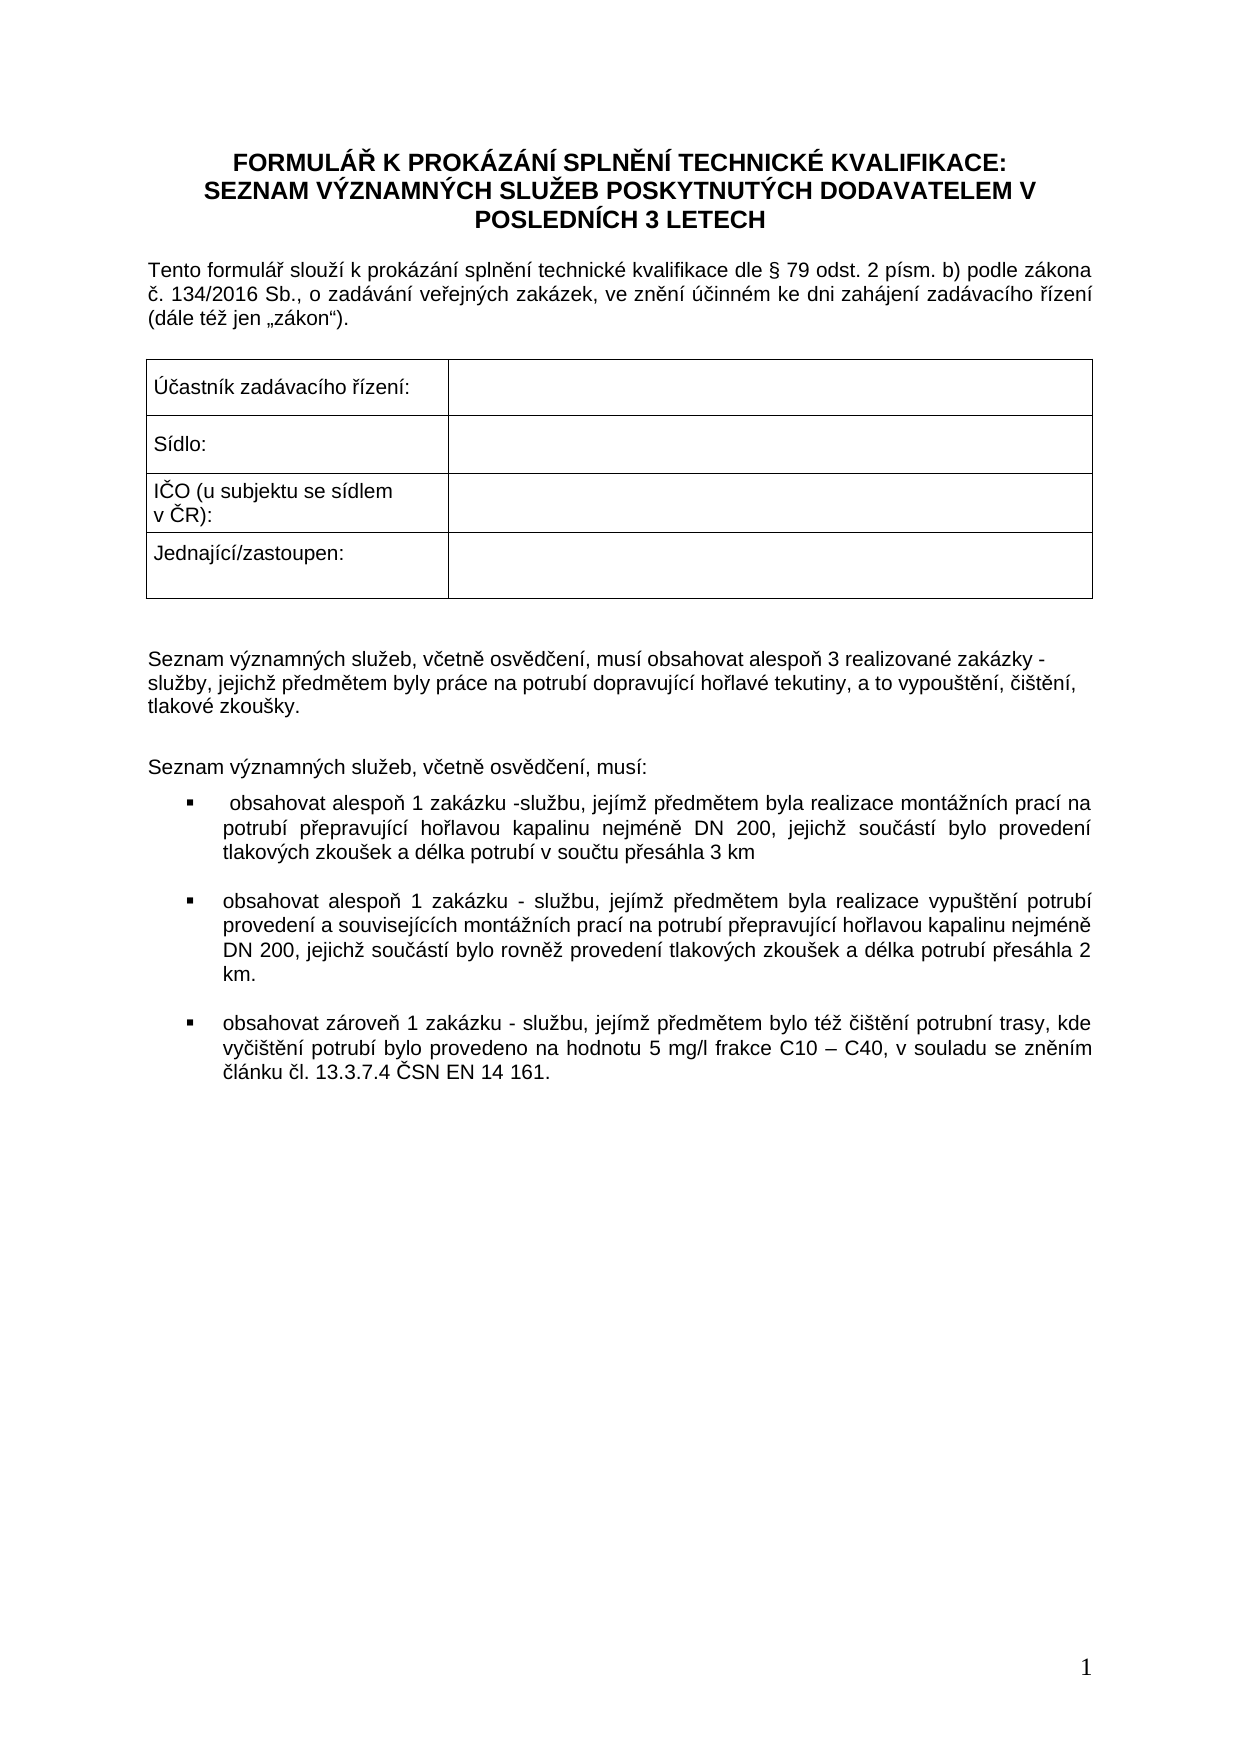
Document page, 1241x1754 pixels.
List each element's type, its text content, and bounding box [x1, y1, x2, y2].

table_cell IČO (u subjektu se sídlem v ČR): [147, 474, 448, 532]
table_cell Sídlo: [147, 416, 448, 472]
list Tento formulář slouží k prokázání splnění technické kvalifikace dle § 79 odst. 2 písm. b) podle zákona č. 134/2016 Sb., o zadávání veřejných zakázek, ve znění účinném ke dni zahájení zadávacího řízení (dále též jen „zákon“). [148, 258, 1093, 330]
table_cell [449, 533, 1092, 597]
list obsahovat zároveň 1 zakázku - službu, jejímž předmětem bylo též čištění potrubní trasy, kde vyčištění potrubí bylo provedeno na hodnotu 5 mg/l frakce C10 – C40, v souladu se zněním článku čl. 13.3.7.4 ČSN EN 14 161. [185, 1011, 1093, 1084]
table_cell [449, 474, 1092, 532]
list obsahovat alespoň 1 zakázku -službu, jejímž předmětem byla realizace montážních prací na potrubí přepravující hořlavou kapalinu nejméně DN 200, jejichž součástí bylo provedení tlakových zkoušek a délka potrubí v součtu přesáhla 3 km [185, 791, 1093, 864]
table_header [449, 360, 1092, 415]
subtitle FORMULÁŘ K PROKÁZÁNÍ SPLNĚNÍ TECHNICKÉ KVALIFIKACE: [148, 148, 1093, 176]
list Seznam významných služeb, včetně osvědčení, musí: [148, 755, 1093, 779]
table_cell Jednající/zastoupen: [147, 533, 448, 597]
list obsahovat alespoň 1 zakázku - službu, jejímž předmětem byla realizace vypuštění potrubí provedení a souvisejících montážních prací na potrubí přepravující hořlavou kapalinu nejméně DN 200, jejichž součástí bylo rovněž provedení tlakových zkoušek a délka potrubí přesáhla 2 km. [185, 889, 1093, 986]
subtitle seznam VÝZNAMNÝCH SLUŽEB poskytnutých DODAVATELEM v posledních 3 letech [148, 176, 1093, 234]
table_cell [449, 416, 1092, 472]
table_header Účastník zadávacího řízení: [147, 360, 448, 415]
text Seznam významných služeb, včetně osvědčení, musí obsahovat alespoň 3 realizované zakázky - služby, jejichž předmětem byly práce na potrubí dopravující hořlavé tekutiny, a to vypouštění, čištění, tlakové zkoušky. [148, 646, 1093, 718]
